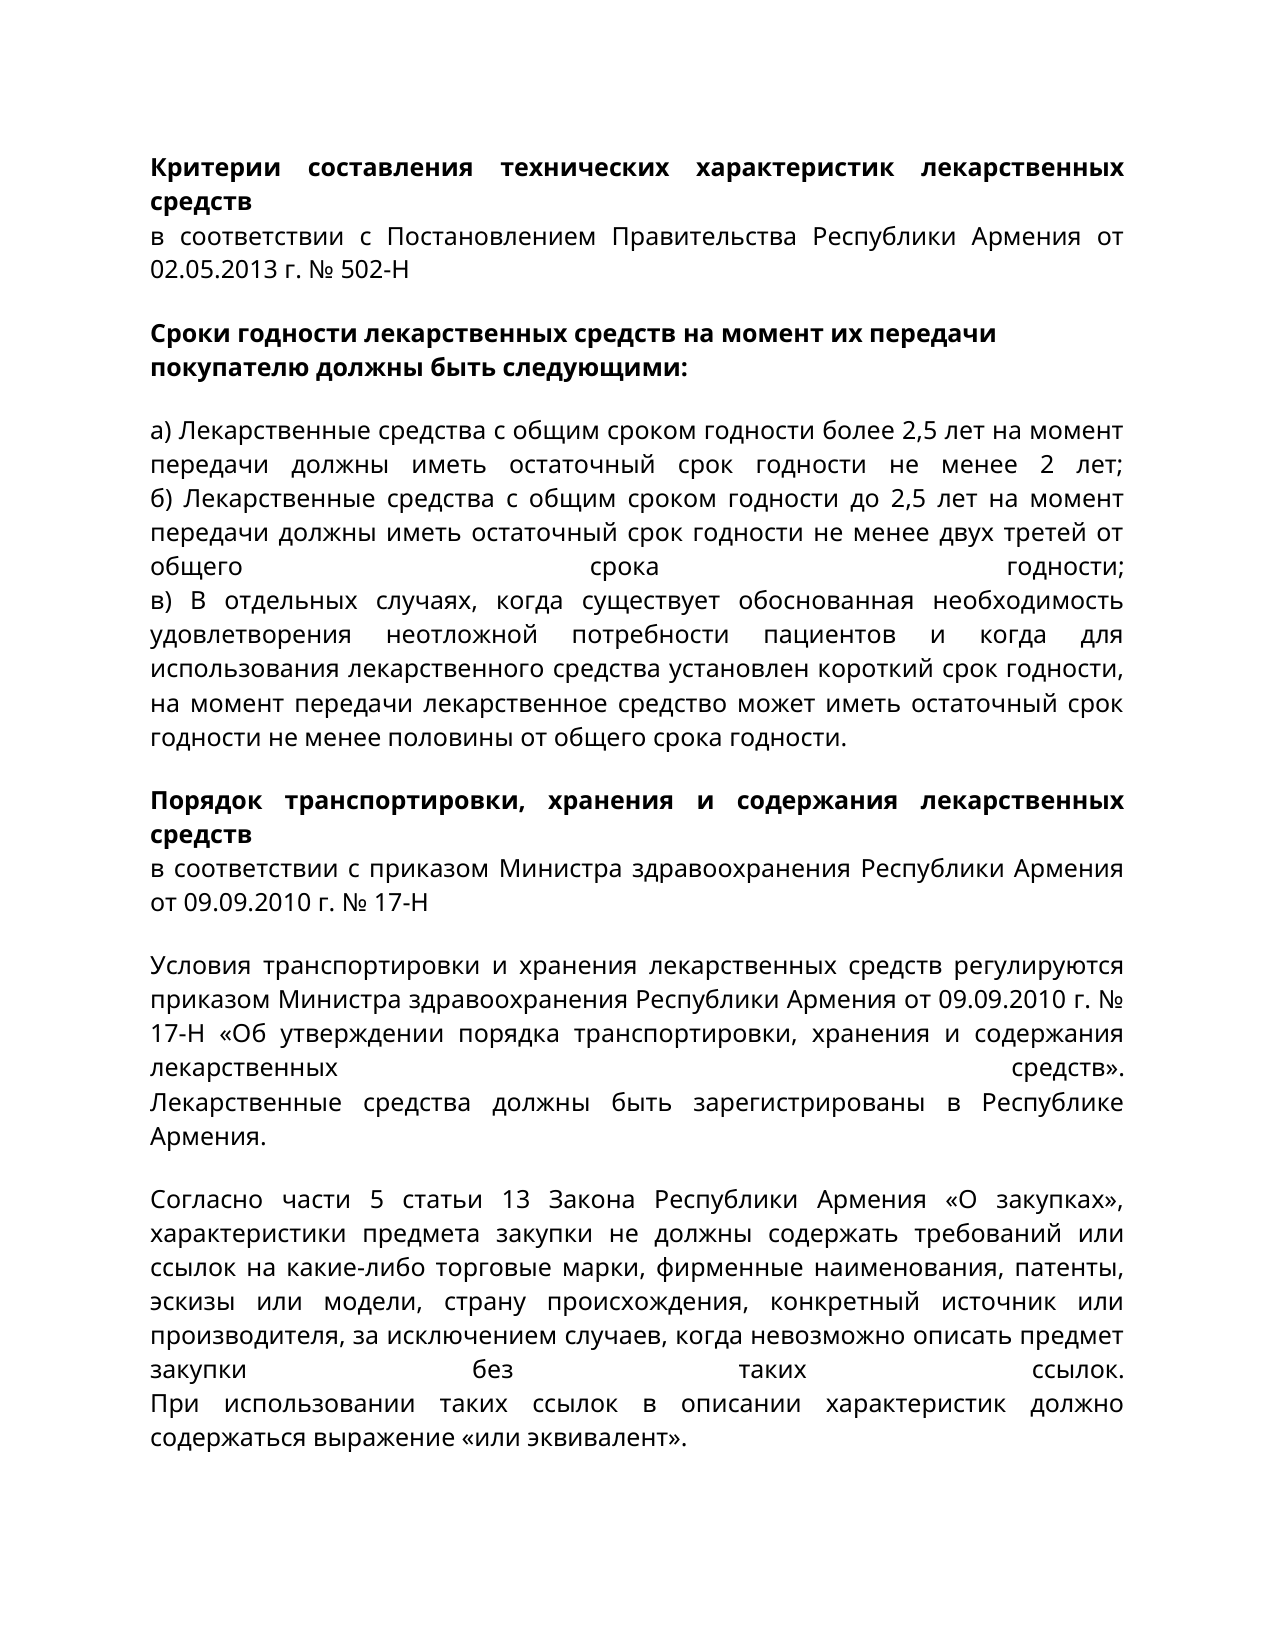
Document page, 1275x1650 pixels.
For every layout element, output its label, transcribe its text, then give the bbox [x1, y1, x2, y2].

text Условия транспортировки и хранения лекарственных средств регулируются приказом Министра здравоохранения Республики Армения от 09.09.2010 г. № 17-Н «Об утверждении порядка транспортировки, хранения и содержания лекарственных средств». Лекарственные средства должны быть зарегистрированы в Республике Армения. [150, 948, 1125, 1152]
text Сроки годности лекарственных средств на момент их передачи покупателю должны быть следующими: [150, 315, 1125, 383]
text Порядок транспортировки, хранения и содержания лекарственных средств в соответствии с приказом Министра здравоохранения Республики Армения от 09.09.2010 г. № 17-Н [150, 782, 1125, 919]
text Критерии составления технических характеристик лекарственных средств в соответствии с Постановлением Правительства Республики Армения от 02.05.2013 г. № 502-Н [150, 150, 1125, 286]
text Согласно части 5 статьи 13 Закона Республики Армения «О закупках», характеристики предмета закупки не должны содержать требований или ссылок на какие-либо торговые марки, фирменные наименования, патенты, эскизы или модели, страну происхождения, конкретный источник или производителя, за исключением случаев, когда невозможно описать предмет закупки без таких ссылок. При использовании таких ссылок в описании характеристик должно содержаться выражение «или эквивалент». [150, 1181, 1125, 1454]
text а) Лекарственные средства с общим сроком годности более 2,5 лет на момент передачи должны иметь остаточный срок годности не менее 2 лет; б) Лекарственные средства с общим сроком годности до 2,5 лет на момент передачи должны иметь остаточный срок годности не менее двух третей от общего срока годности; в) В отдельных случаях, когда существует обоснованная необходимость удовлетворения неотложной потребности пациентов и когда для использования лекарственного средства установлен короткий срок годности, на момент передачи лекарственное средство может иметь остаточный срок годности не менее половины от общего срока годности. [150, 413, 1125, 753]
